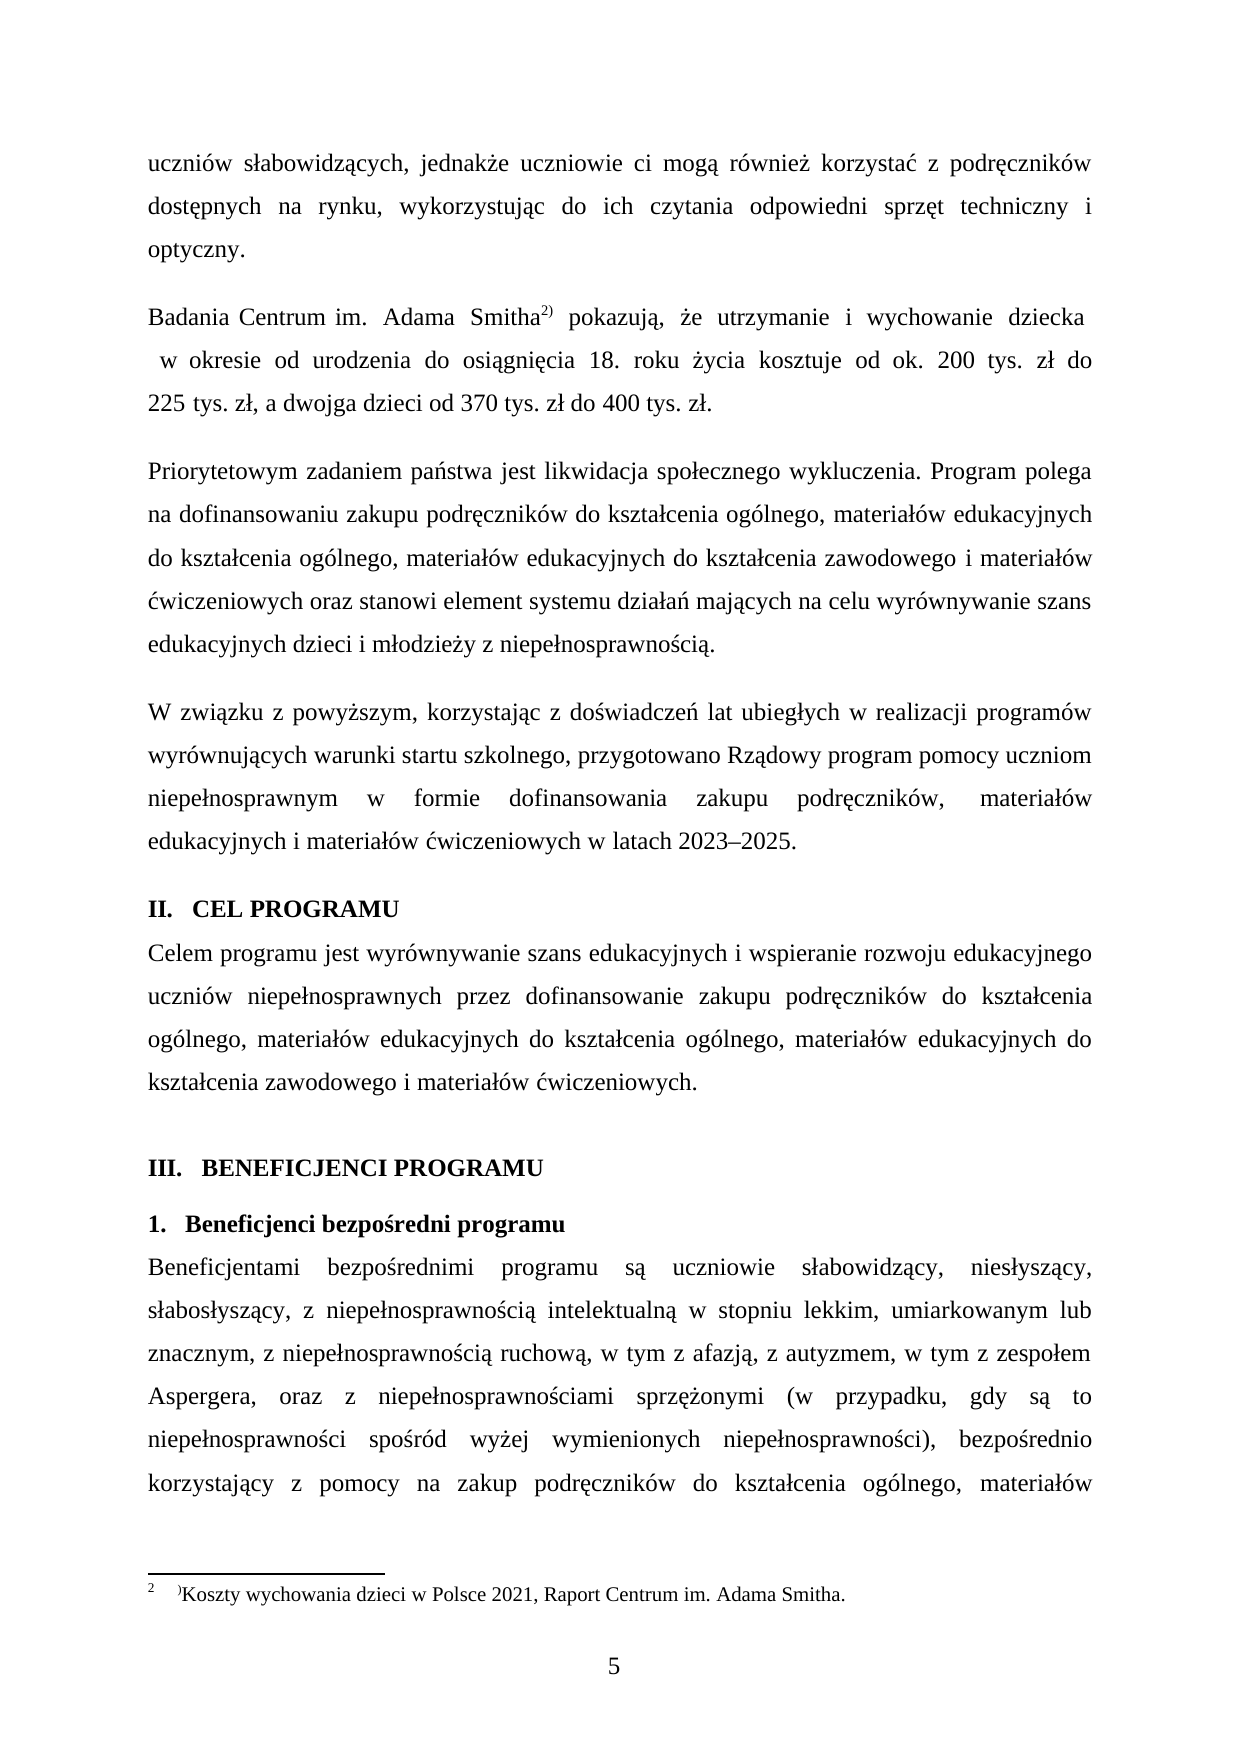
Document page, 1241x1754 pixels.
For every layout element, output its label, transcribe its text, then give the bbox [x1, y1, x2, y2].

subtitle CEL PROGRAMU [148, 894, 1092, 923]
text Celem programu jest wyrównywanie szans edukacyjnych i wspieranie rozwoju edukacyjnego uczniów niepełnosprawnych przez dofinansowanie zakupu podręczników do kształcenia ogólnego, materiałów edukacyjnych do kształcenia ogólnego, materiałów edukacyjnych do kształcenia zawodowego i materiałów ćwiczeniowych. [148, 938, 1092, 1096]
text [148, 1252, 1092, 1496]
subtitle BENEFICJENCI PROGRAMU [148, 1153, 1092, 1182]
text Priorytetowym zadaniem państwa jest likwidacja społecznego wykluczenia. Program polega na dofinansowaniu zakupu podręczników do kształcenia ogólnego, materiałów edukacyjnych do kształcenia ogólnego, materiałów edukacyjnych do kształcenia zawodowego i materiałów ćwiczeniowych oraz stanowi element systemu działań mających na celu wyrównywanie szans edukacyjnych dzieci i młodzieży z niepełnosprawnością. [148, 456, 1092, 658]
list Beneficjenci bezpośredni programu [148, 1209, 1092, 1238]
text Badania Centrum im. Adama Smitha) pokazują, że utrzymanie i wychowanie dziecka w okresie od urodzenia do osiągnięcia 18. roku życia kosztuje od ok. 200 tys. zł do 225 tys. zł, a dwojga dzieci od 370 tys. zł do 400 tys. zł. [148, 302, 1092, 417]
text W związku z powyższym, korzystając z doświadczeń lat ubiegłych w realizacji programów wyrównujących warunki startu szkolnego, przygotowano Rządowy program pomocy uczniom niepełnosprawnym w formie dofinansowania zakupu podręczników, materiałów edukacyjnych i materiałów ćwiczeniowych w latach 2023–2025. [148, 697, 1092, 855]
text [148, 148, 1092, 263]
